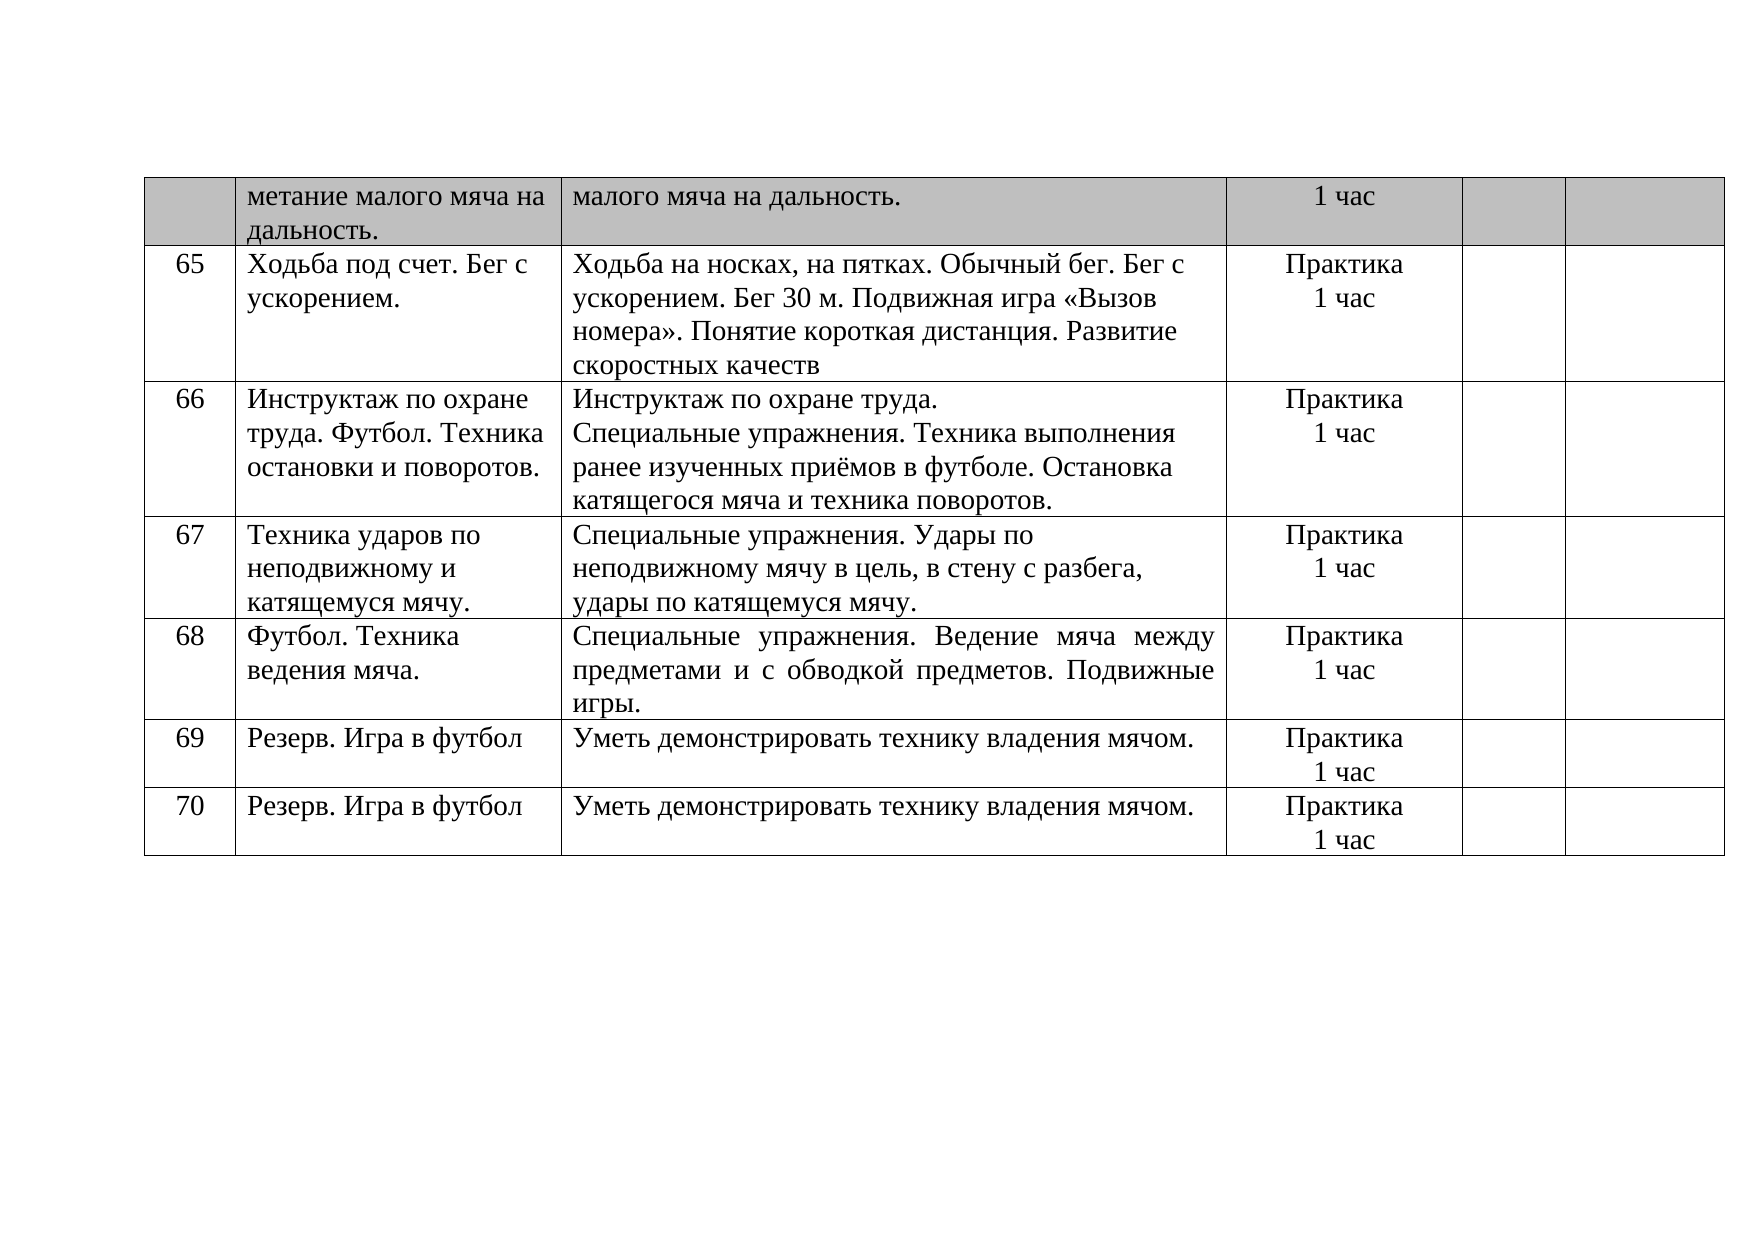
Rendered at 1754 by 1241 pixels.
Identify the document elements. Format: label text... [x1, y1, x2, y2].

table_cell Ходьба на носках, на пятках. Обычный бег. Бег с ускорением. Бег . Подвижная игра «Вызов номера». Понятие короткая дистанция. Развитие скоростных качеств [562, 246, 1226, 381]
table_cell [1566, 720, 1724, 787]
table_cell [1566, 382, 1724, 516]
table_cell Уметь демонстрировать технику владения мячом. [562, 788, 1226, 855]
table_cell 70 [145, 788, 235, 855]
table_cell Практика 1 час [1227, 619, 1462, 719]
table_cell [1463, 246, 1565, 381]
table_cell Инструктаж по охране труда. Футбол. Техника остановки и поворотов. [236, 382, 561, 516]
table_cell Ходьба под счет. Бег с ускорением. [236, 246, 561, 381]
table_cell 67 [145, 517, 235, 617]
table_cell [1566, 246, 1724, 381]
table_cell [236, 178, 561, 245]
table_cell Практика 1 час [1227, 720, 1462, 787]
table_cell 66 [145, 382, 235, 516]
table_cell Практика 1 час [1227, 788, 1462, 855]
table_cell Резерв. Игра в футбол [236, 720, 561, 787]
table_cell 69 [145, 720, 235, 787]
table_cell [1463, 619, 1565, 719]
table_cell Уметь демонстрировать технику владения мячом. [562, 720, 1226, 787]
table_cell [1463, 720, 1565, 787]
table_cell 65 [145, 246, 235, 381]
table_cell Практика 1 час [1227, 517, 1462, 617]
table_cell Техника ударов по неподвижному и катящемуся мячу. [236, 517, 561, 617]
table_cell [1566, 517, 1724, 617]
table_cell [1566, 619, 1724, 719]
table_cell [562, 178, 1226, 245]
table_cell [1566, 178, 1724, 245]
table_cell Футбол. Техника ведения мяча. [236, 619, 561, 719]
table_cell [1566, 788, 1724, 855]
table_cell Инструктаж по охране труда. Специальные упражнения. Техника выполнения ранее изученных приёмов в футболе. Остановка катящегося мяча и техника поворотов. [562, 382, 1226, 516]
table_cell [1463, 382, 1565, 516]
table_cell [1463, 517, 1565, 617]
table_cell Практика 1 час [1227, 178, 1462, 245]
table_cell [1463, 788, 1565, 855]
table_cell Практика 1 час [1227, 382, 1462, 516]
table_cell [1463, 178, 1565, 245]
table_cell Резерв. Игра в футбол [236, 788, 561, 855]
table_cell 68 [145, 619, 235, 719]
table_cell Специальные упражнения. Ведение мяча между предметами и с обводкой предметов. Подвижные игры. [562, 619, 1226, 719]
table_cell 64 [145, 178, 235, 245]
table_cell Практика 1 час [1227, 246, 1462, 381]
table_cell Специальные упражнения. Удары по неподвижному мячу в цель, в стену с разбега, удары по катящемуся мячу. [562, 517, 1226, 617]
